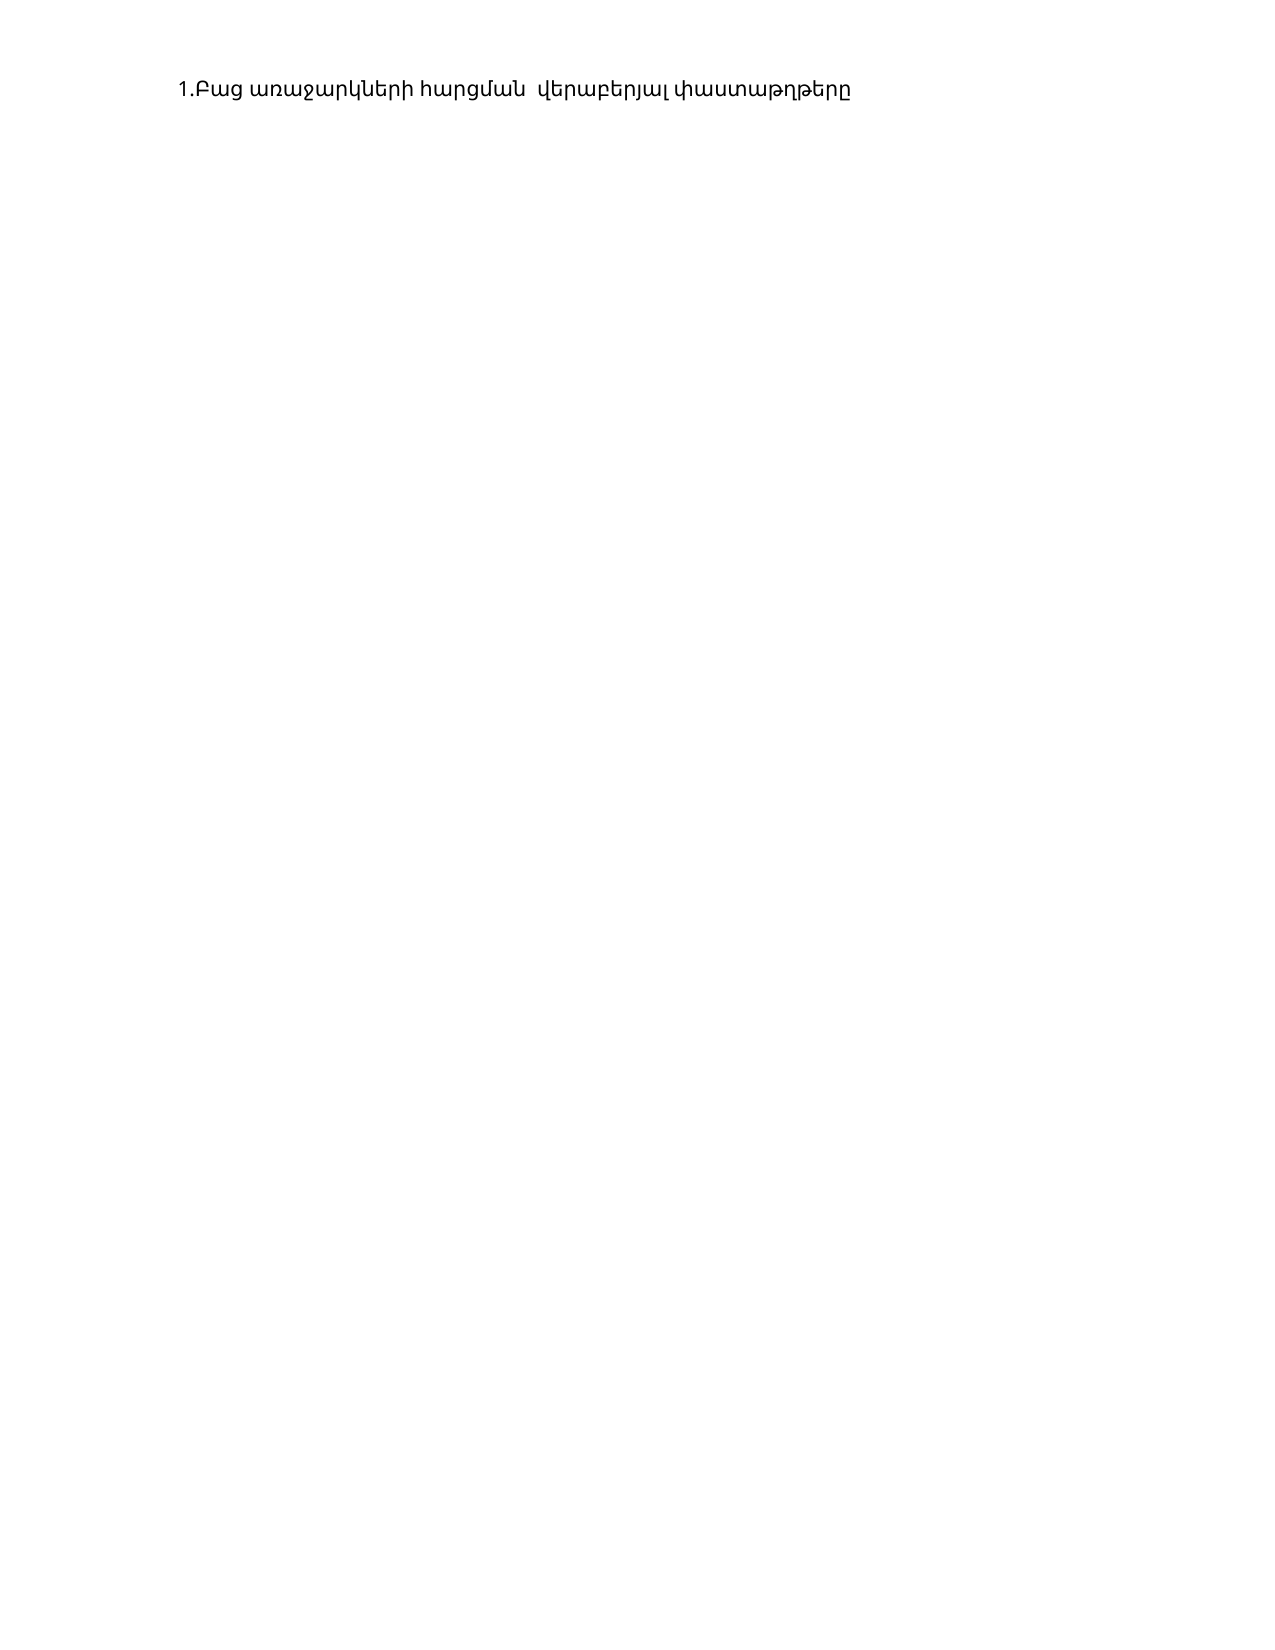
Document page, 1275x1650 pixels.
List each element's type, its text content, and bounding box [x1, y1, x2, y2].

text 1.Բաց առաջարկների հարցման վերաբերյալ փաստաթղթերը [177, 74, 1186, 102]
